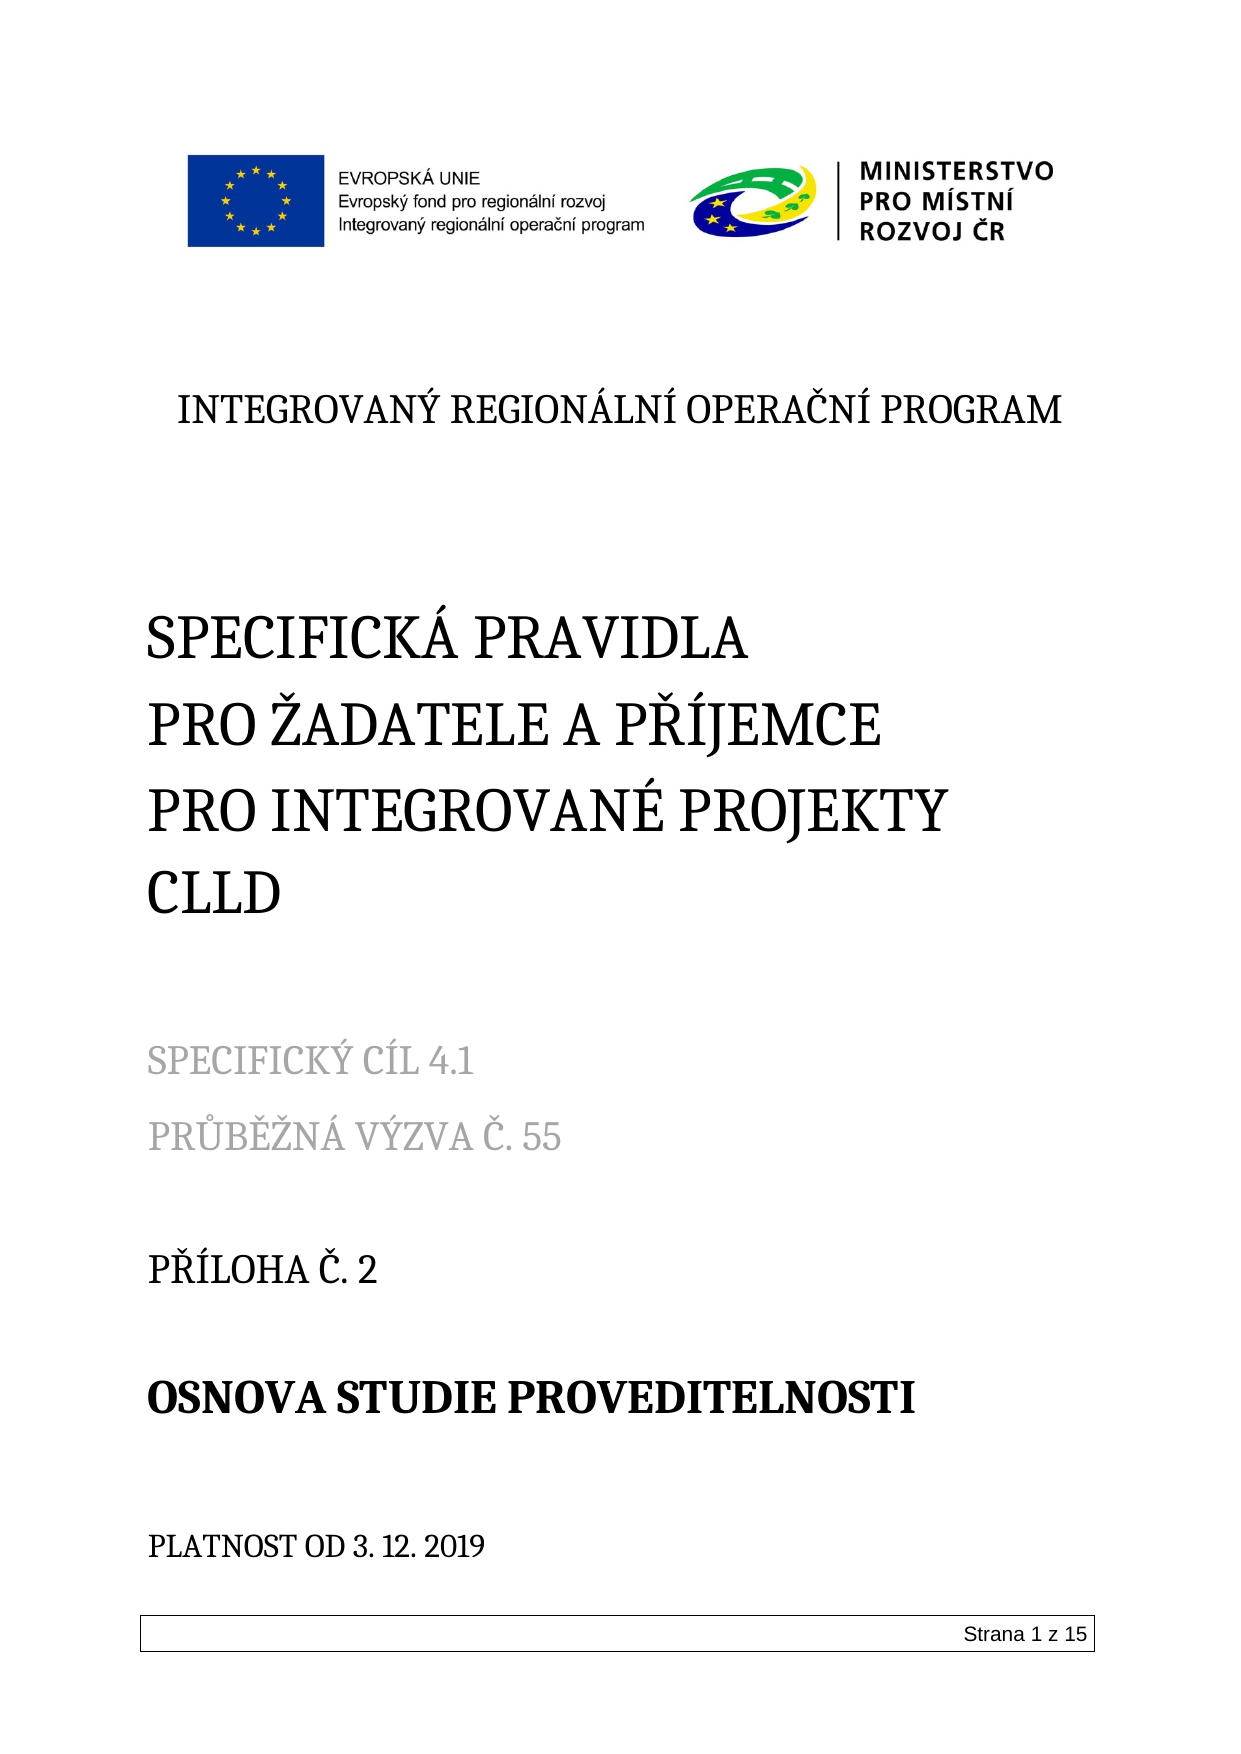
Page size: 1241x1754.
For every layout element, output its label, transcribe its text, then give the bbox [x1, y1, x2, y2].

text SPECIFICKÝ CÍL 4.1 [148, 1037, 1093, 1085]
text pro integrované projekty CLLD [148, 775, 1093, 929]
text pLATNOST OD 3. 12. 2019 [148, 1528, 1093, 1566]
text SPECIFICKÁ PRAVIDLA [148, 602, 1093, 674]
text Osnova studie proveditelnosti [148, 1370, 1093, 1425]
text PŘÍLOHA Č. 2 [148, 1246, 1093, 1294]
text PRO ŽADATELE A PŘÍJEMCE [148, 689, 1093, 761]
picture [157, 123, 1083, 277]
text Průběžná výzva č. 55 [148, 1113, 1093, 1161]
text INTEGROVANÝ REGIONÁLNÍ OPERAČNÍ PROGRAM [148, 386, 1093, 434]
